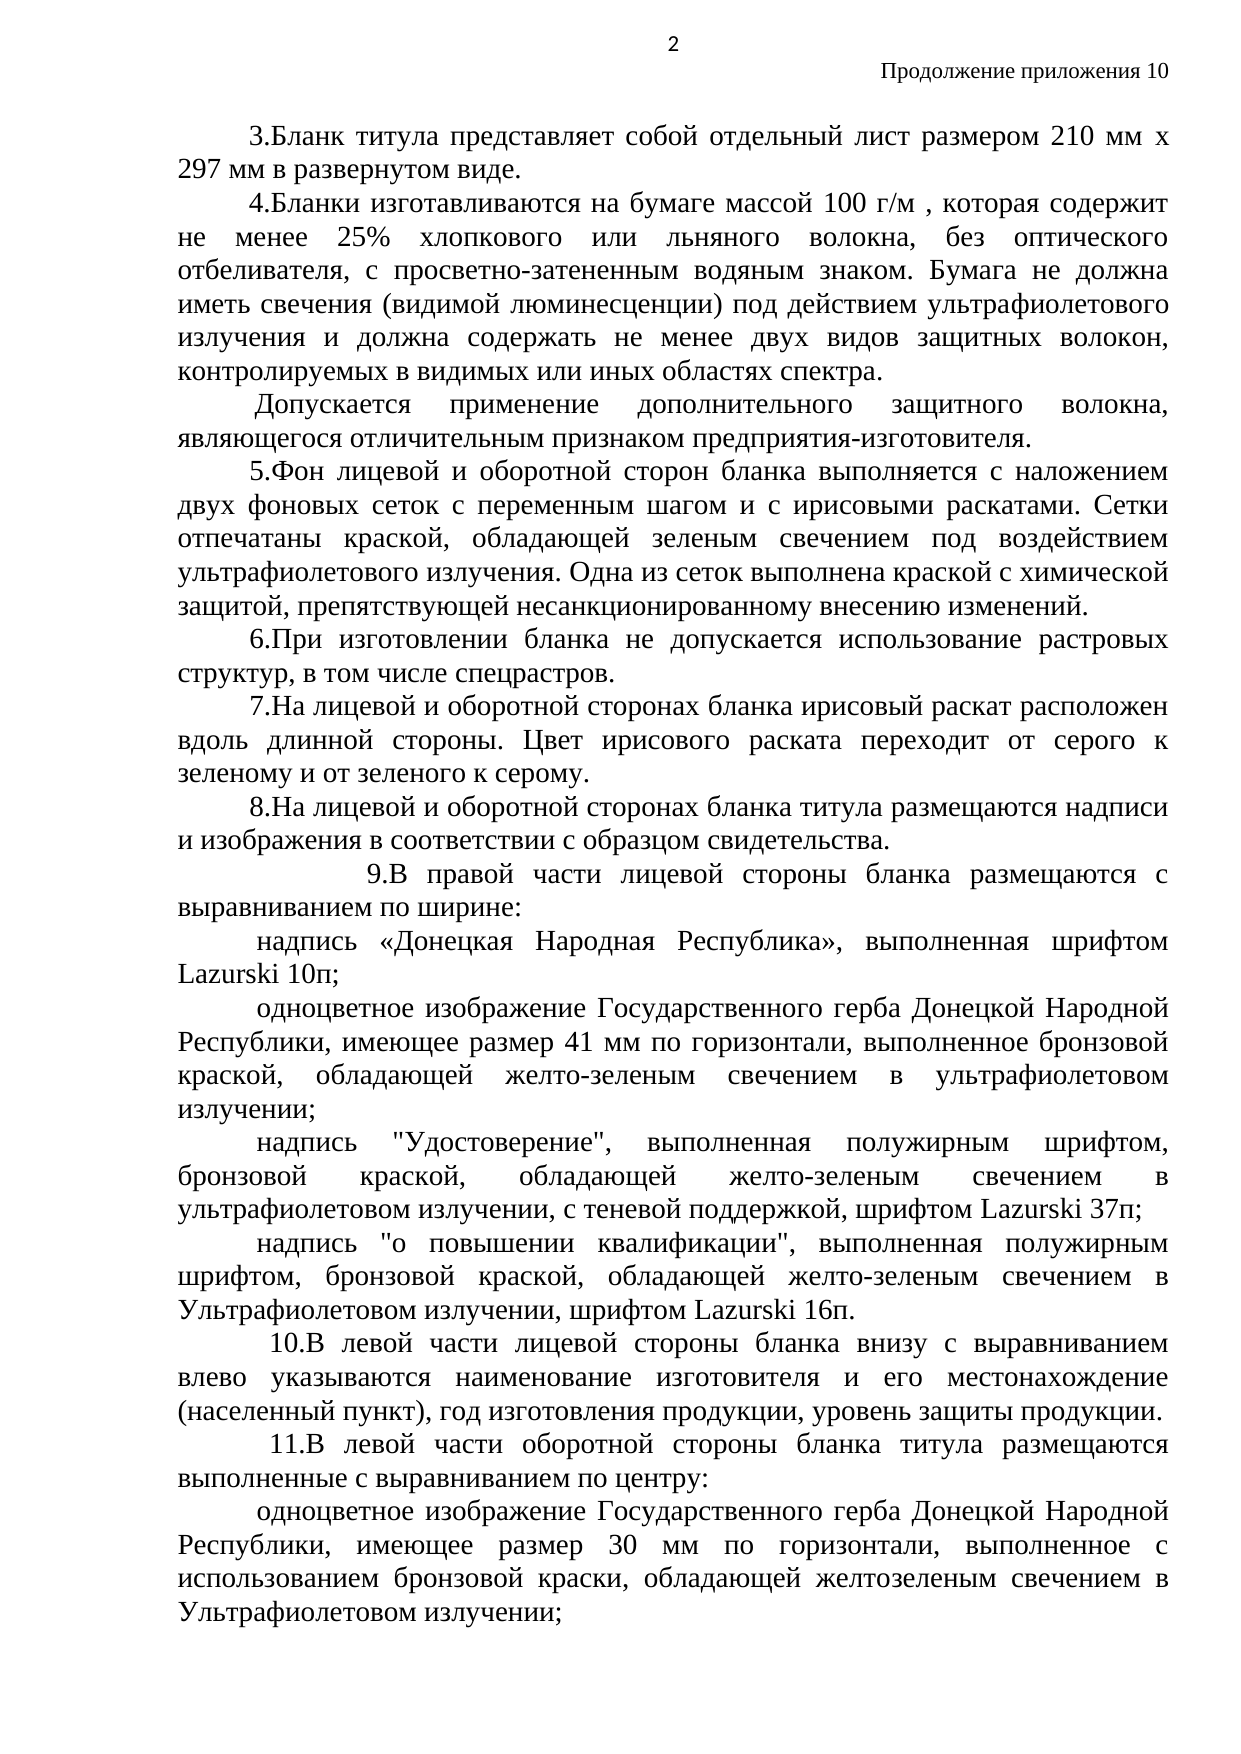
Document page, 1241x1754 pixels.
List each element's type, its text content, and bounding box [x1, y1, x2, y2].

text 7.На лицевой и оборотной сторонах бланка ирисовый раскат расположен вдоль длинной стороны. Цвет ирисового раската переходит от серого к зеленому и от зеленого к серому. [177, 688, 1169, 789]
text 4.Бланки изготавливаются на бумаге массой 100 г/м , которая содержит не менее 25% хлопкового или льняного волокна, без оптического отбеливателя, с просветно-затененным водяным знаком. Бумага не должна иметь свечения (видимой люминесценции) под действием ультрафиолетового излучения и должна содержать не менее двух видов защитных волокон, контролируемых в видимых или иных областях спектра. [177, 185, 1169, 386]
text 9.В правой части лицевой стороны бланка размещаются с выравниванием по ширине: [177, 856, 1169, 923]
text одноцветное изображение Государственного герба Донецкой Народной Республики, имеющее размер 30 мм по горизонтали, выполненное с использованием бронзовой краски, обладающей желтозеленым свечением в Ультрафиолетовом излучении; [177, 1493, 1169, 1627]
text одноцветное изображение Государственного герба Донецкой Народной Республики, имеющее размер 41 мм по горизонтали, выполненное бронзовой краской, обладающей желто-зеленым свечением в ультрафиолетовом излучении; [177, 990, 1169, 1124]
text 10.В левой части лицевой стороны бланка внизу с выравниванием влево указываются наименование изготовителя и его местонахождение (населенный пункт), год изготовления продукции, уровень защиты продукции. [177, 1326, 1169, 1426]
list 3.Бланк титула представляет собой отдельный лист размером 210 мм x 297 мм в развернутом виде. [177, 118, 1169, 185]
text надпись "о повышении квалификации", выполненная полужирным шрифтом, бронзовой краской, обладающей желто-зеленым свечением в Ультрафиолетовом излучении, шрифтом Lazurski 16п. [177, 1225, 1169, 1326]
text 5.Фон лицевой и оборотной сторон бланка выполняется с наложением двух фоновых сеток с переменным шагом и с ирисовыми раскатами. Сетки отпечатаны краской, обладающей зеленым свечением под воздействием ультрафиолетового излучения. Одна из сеток выполнена краской с химической защитой, препятствующей несанкционированному внесению изменений. [177, 453, 1169, 621]
text надпись «Донецкая Народная Республика», выполненная шрифтом Lazurski 10п; [177, 923, 1169, 990]
text 11.В левой части оборотной стороны бланка титула размещаются выполненные с выравниванием по центру: [177, 1426, 1169, 1493]
text надпись "Удостоверение", выполненная полужирным шрифтом, бронзовой краской, обладающей желто-зеленым свечением в ультрафиолетовом излучении, с теневой поддержкой, шрифтом Lazurski 37п; [177, 1124, 1169, 1225]
text 8.На лицевой и оборотной сторонах бланка титула размещаются надписи и изображения в соответствии с образцом свидетельства. [177, 789, 1169, 856]
text 6.При изготовлении бланка не допускается использование растровых структур, в том числе спецрастров. [177, 621, 1169, 688]
text Допускается применение дополнительного защитного волокна, являющегося отличительным признаком предприятия-изготовителя. [177, 386, 1169, 453]
